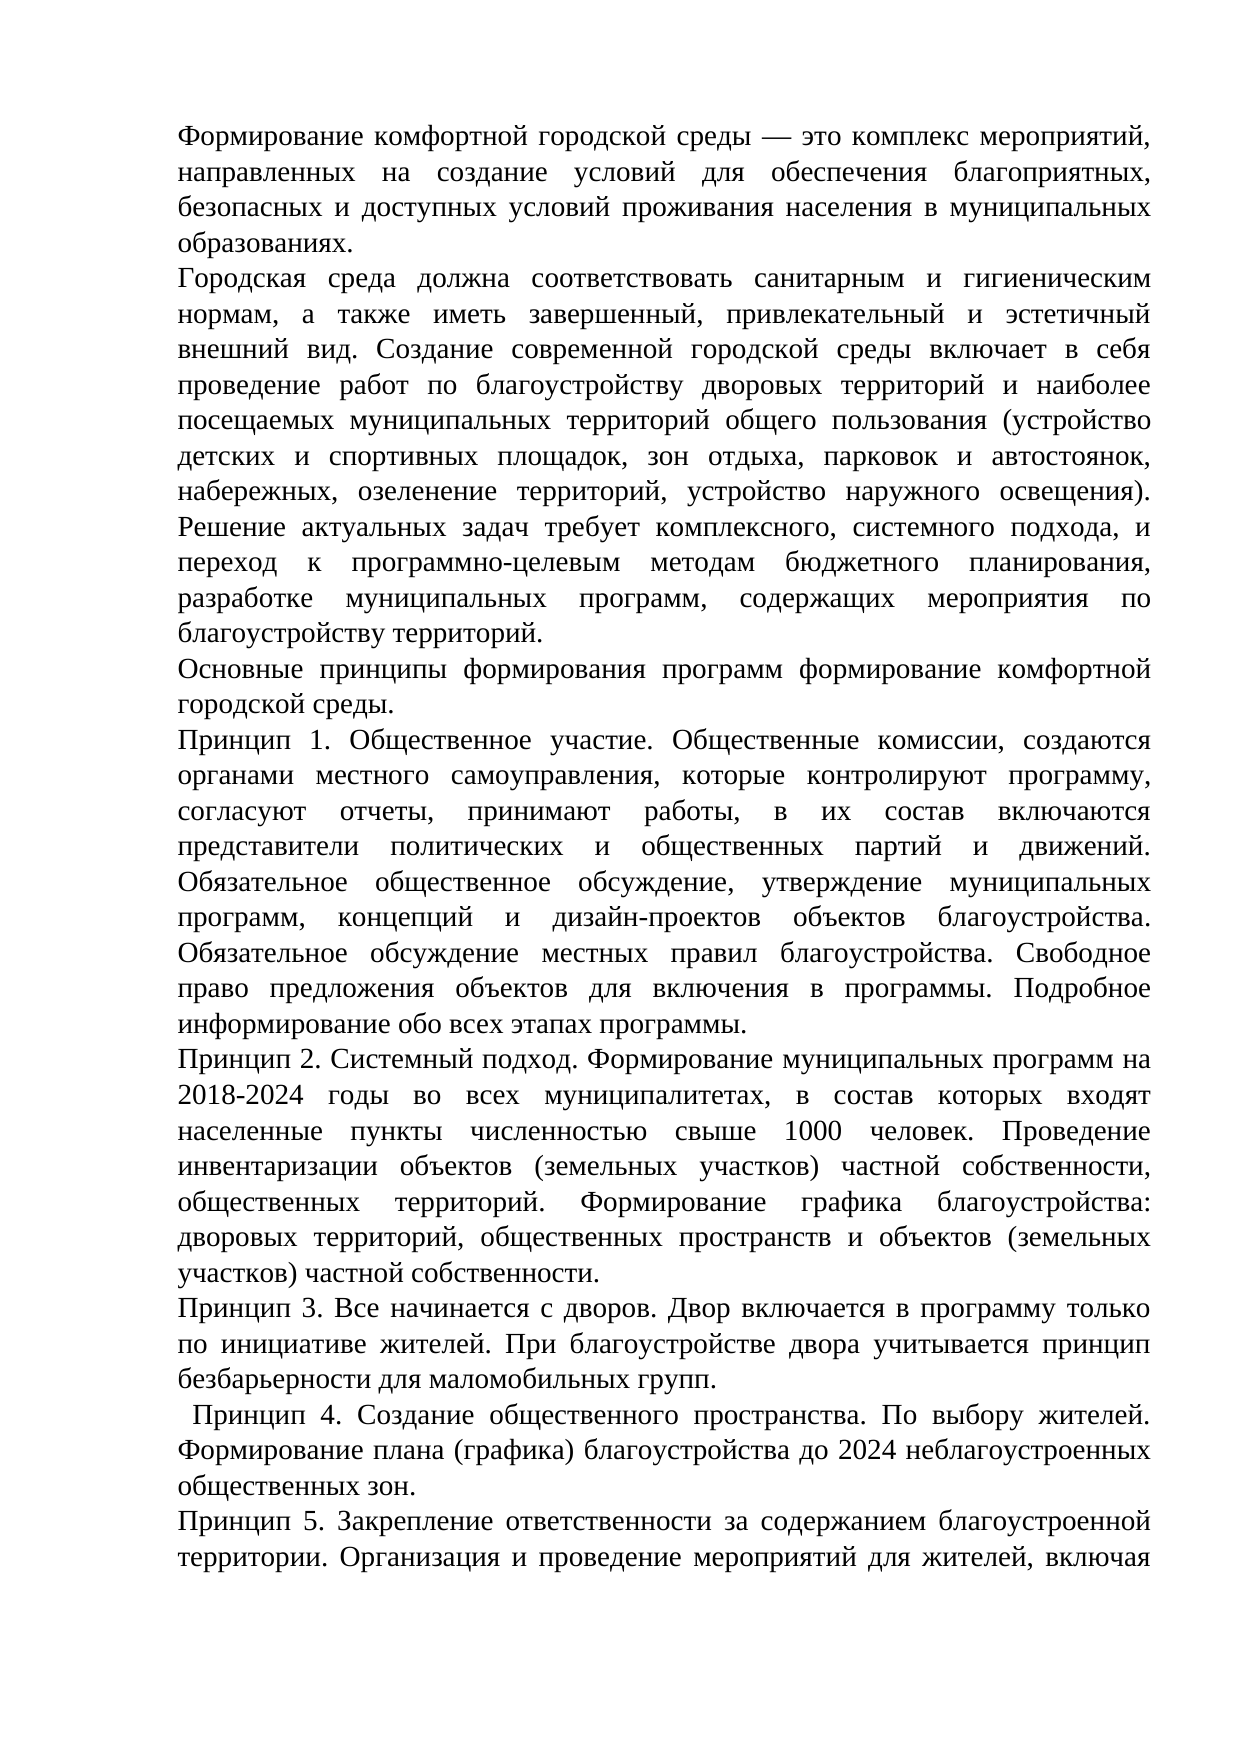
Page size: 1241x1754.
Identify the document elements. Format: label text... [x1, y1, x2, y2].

text Городская среда должна соответствовать санитарным и гигиеническим нормам, а также иметь завершенный, привлекательный и эстетичный внешний вид. Создание современной городской среды включает в себя проведение работ по благоустройству дворовых территорий и наиболее посещаемых муниципальных территорий общего пользования (устройство детских и спортивных площадок, зон отдыха, парковок и автостоянок, набережных, озеленение территорий, устройство наружного освещения). Решение актуальных задач требует комплексного, системного подхода, и переход к программно-целевым методам бюджетного планирования, разработке муниципальных программ, содержащих мероприятия по благоустройству территорий. [177, 260, 1152, 649]
text Основные принципы формирования программ формирование комфортной городской среды. [177, 651, 1152, 720]
text Формирование комфортной городской среды — это комплекс мероприятий, направленных на создание условий для обеспечения благоприятных, безопасных и доступных условий проживания населения в муниципальных образованиях. [177, 118, 1152, 258]
text Принцип 2. Системный подход. Формирование муниципальных программ на 2018-2024 годы во всех муниципалитетах, в состав которых входят населенные пункты численностью свыше 1000 человек. Проведение инвентаризации объектов (земельных участков) частной собственности, общественных территорий. Формирование графика благоустройства: дворовых территорий, общественных пространств и объектов (земельных участков) частной собственности. [177, 1042, 1152, 1288]
text Принцип 4. Создание общественного пространства. По выбору жителей. Формирование плана (графика) благоустройства до 2024 неблагоустроенных общественных зон. [177, 1397, 1152, 1501]
text Принцип 1. Общественное участие. Общественные комиссии, создаются органами местного самоуправления, которые контролируют программу, согласуют отчеты, принимают работы, в их состав включаются представители политических и общественных партий и движений. Обязательное общественное обсуждение, утверждение муниципальных программ, концепций и дизайн-проектов объектов благоустройства. Обязательное обсуждение местных правил благоустройства. Свободное право предложения объектов для включения в программы. Подробное информирование обо всех этапах программы. [177, 722, 1152, 1040]
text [177, 1503, 1152, 1572]
text Принцип 3. Все начинается с дворов. Двор включается в программу только по инициативе жителей. При благоустройстве двора учитывается принцип безбарьерности для маломобильных групп. [177, 1290, 1152, 1395]
